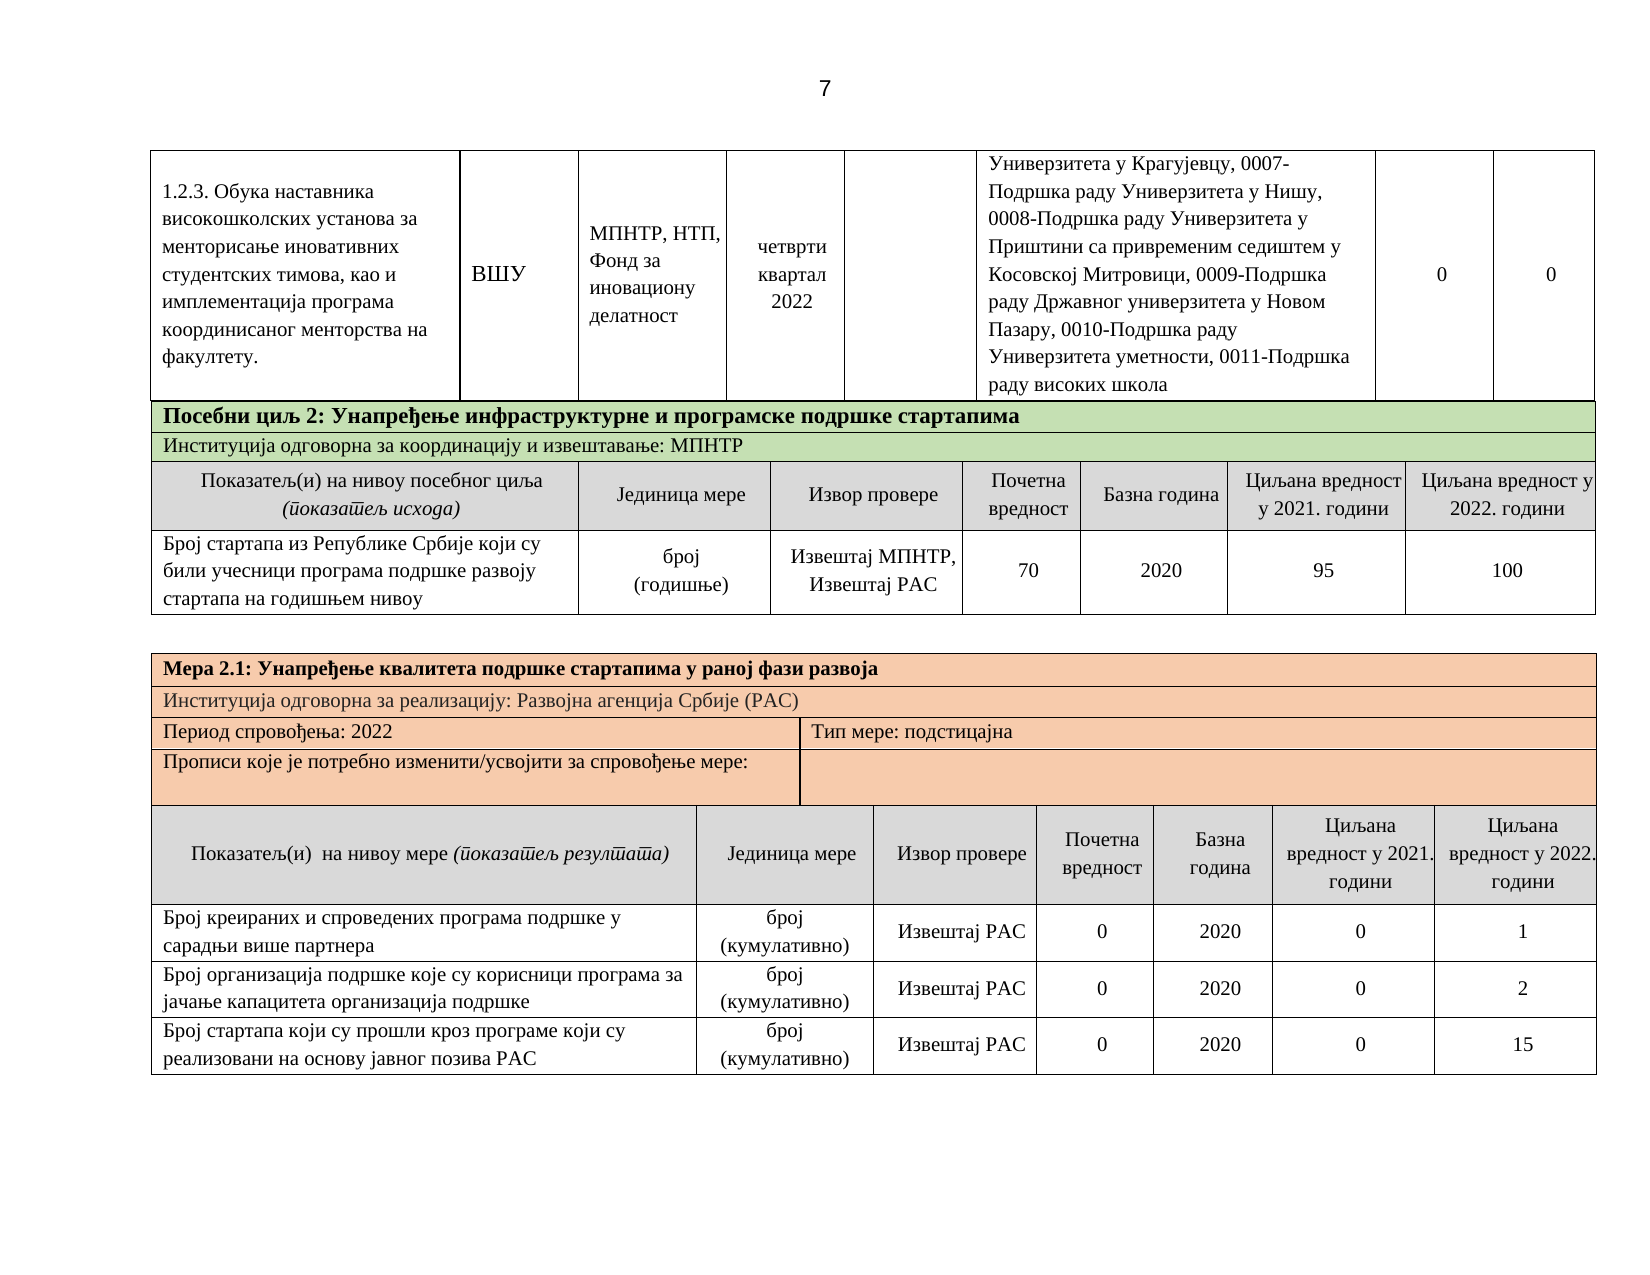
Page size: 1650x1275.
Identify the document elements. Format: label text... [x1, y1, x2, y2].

table_header Мера 2.1: Унапређење квалитета подршке стартапима у раној фази развоја [152, 654, 1596, 686]
table_cell 100 [1406, 531, 1595, 614]
table_cell 0 [1273, 1018, 1434, 1074]
table_cell Почетна вредност [963, 462, 1080, 530]
table_cell 95 [1228, 531, 1405, 614]
table_cell Извештај МПНТР, Извештај РАС [771, 531, 962, 614]
table_cell 15 [1435, 1018, 1596, 1074]
table_cell Институција одговорна за координацију и извештавање: МПНТР [152, 433, 1595, 461]
table_cell 0 [1037, 905, 1153, 961]
table_cell 2020 [1154, 962, 1272, 1017]
table_cell број (кумулативно) [697, 905, 873, 961]
table_cell Број стартапа из Републике Србије који су били учесници програма подршке развоју стартапа на годишњем нивоу [152, 531, 578, 614]
table_cell 2020 [1081, 531, 1227, 614]
table_cell 1.2.3. Обука наставника високошколских установа за менторисање иновативних студентских тимова, као и имплементација програма координисаног менторства на факултету. [151, 151, 459, 400]
table_cell Базна година [1154, 806, 1272, 904]
table_cell Циљaна вредност у 2021. години [1228, 462, 1405, 530]
table_cell Прописи које је потребно изменити/усвојити за спровођење мере: [152, 750, 799, 805]
table_cell 0 [1273, 905, 1434, 961]
table_cell 2020 [1154, 1018, 1272, 1074]
table_cell 70 [963, 531, 1080, 614]
table_cell Извор провере [771, 462, 962, 530]
table_cell 0 [1273, 962, 1434, 1017]
table_cell Циљана вредност у 2022. години [1435, 806, 1596, 904]
table_cell 0 [1494, 151, 1594, 400]
table_header Посебни циљ 2: Унапређење инфраструктурне и програмске подршке стартапима [152, 402, 1595, 432]
table_cell Институција одговорна за реализацију: Развојна агенција Србије (РАС) [152, 687, 1596, 717]
table_cell Период спровођења: 2022 [152, 718, 799, 748]
table_cell Циљана вредност у 2021. години [1273, 806, 1434, 904]
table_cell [977, 151, 1375, 400]
table_cell Извештај РАС [874, 905, 1036, 961]
table_cell ВШУ [461, 151, 578, 400]
table_cell МПНТР, НТП, Фонд за иновациону делатност [579, 151, 726, 400]
table_cell Показатељ(и) на нивоу мере (показатељ резултата) [152, 806, 696, 904]
table_cell Извештај РАС [874, 1018, 1036, 1074]
table_cell Број стартапа који су прошли кроз програме који су реализовани на основу јавног позива РАС [152, 1018, 696, 1074]
table_cell 0 [1037, 1018, 1153, 1074]
table_cell Извештај РАС [874, 962, 1036, 1017]
table_cell Jединица мере [697, 806, 873, 904]
table_cell Циљaна вредност у 2022. години [1406, 462, 1595, 530]
table_cell [801, 750, 1596, 805]
table_cell 0 [1037, 962, 1153, 1017]
table_cell 2020 [1154, 905, 1272, 961]
table_cell Тип мере: подстицајна [801, 718, 1596, 748]
table_cell Број креираних и спроведених програма подршке у сарадњи више партнера [152, 905, 696, 961]
table_cell Број организација подршке које су корисници програма за јачање капацитета организација подршке [152, 962, 696, 1017]
table_cell Показатељ(и) на нивоу посебног циља (показатељ исхода) [152, 462, 578, 530]
table_cell Jединица мере [579, 462, 770, 530]
table_cell Извор провере [874, 806, 1036, 904]
table_cell 1 [1435, 905, 1596, 961]
table_cell број (годишње) [579, 531, 770, 614]
table_cell Почетна вредност [1037, 806, 1153, 904]
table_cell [727, 151, 844, 400]
table_cell број (кумулативно) [697, 962, 873, 1017]
table_cell број (кумулативно) [697, 1018, 873, 1074]
table_cell Базна година [1081, 462, 1227, 530]
table_cell 0 [1376, 151, 1493, 400]
table_cell 2 [1435, 962, 1596, 1017]
